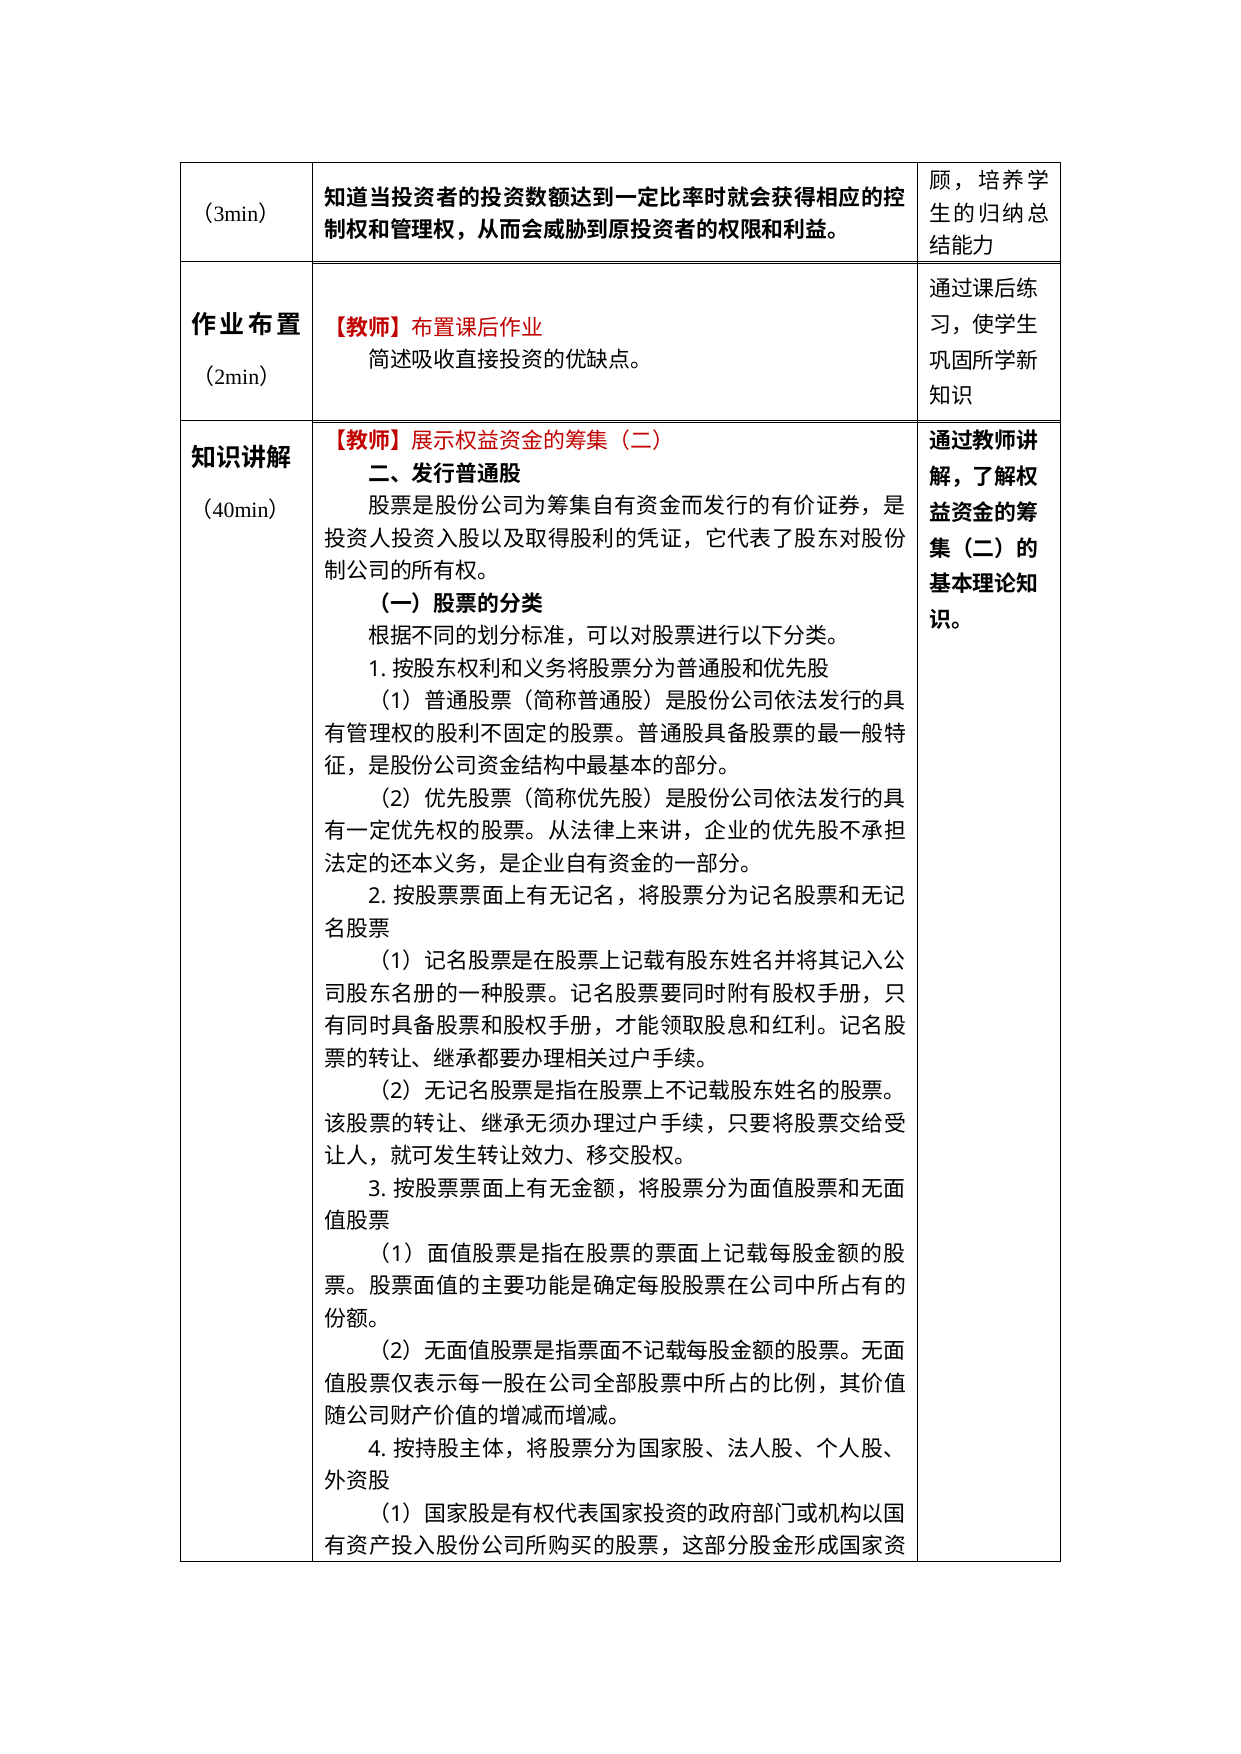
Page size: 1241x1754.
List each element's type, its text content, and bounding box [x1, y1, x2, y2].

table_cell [918, 163, 1060, 261]
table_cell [313, 163, 917, 261]
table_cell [918, 423, 1060, 1561]
table_cell 作业布置（2min） [181, 262, 312, 420]
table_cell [313, 423, 917, 1561]
table_cell 通过课后练习，使学生巩固所学新知识 [918, 264, 1060, 420]
table_cell 【教师】布置课后作业 简述吸收直接投资的优缺点。 [313, 264, 917, 420]
table_cell 知识讲解 （40min） [181, 421, 312, 1561]
table_cell 课堂小结 （3min） [181, 163, 312, 261]
